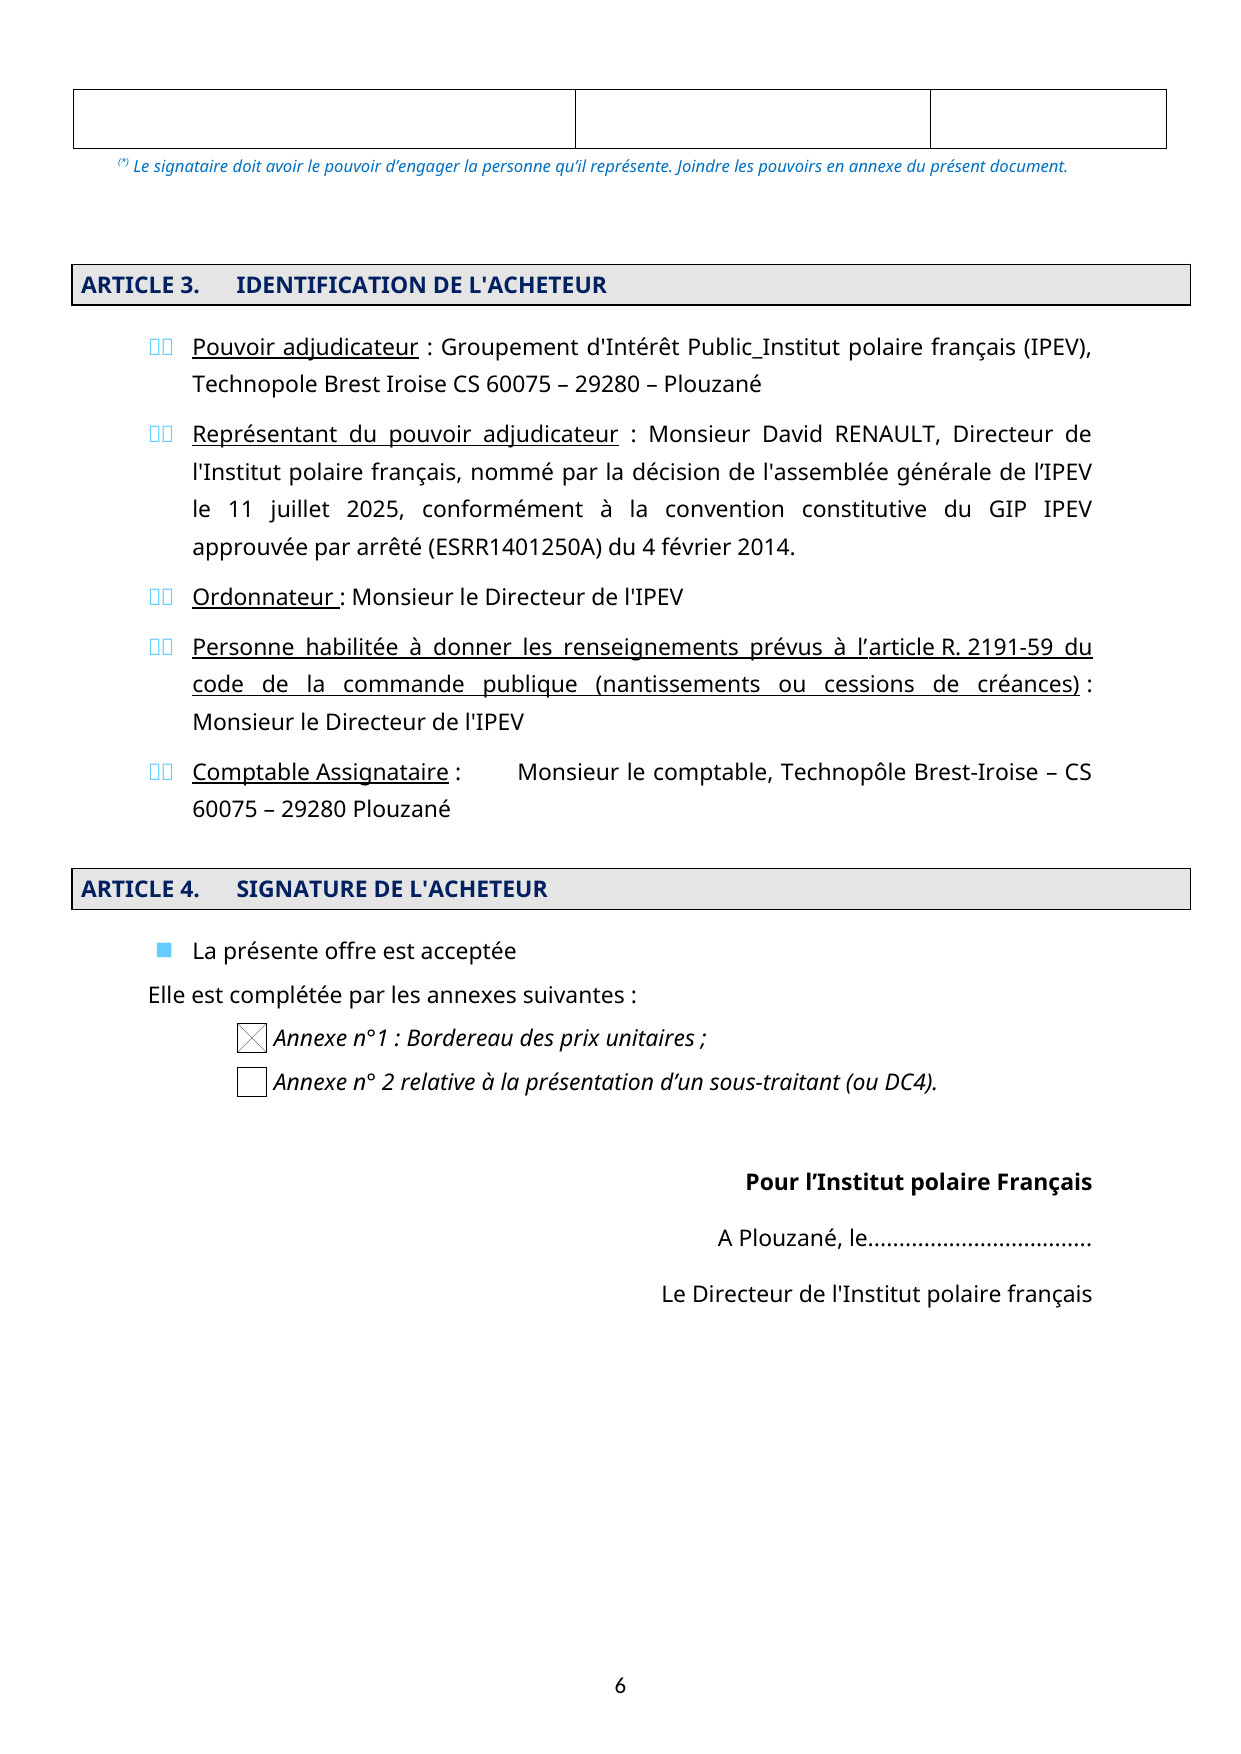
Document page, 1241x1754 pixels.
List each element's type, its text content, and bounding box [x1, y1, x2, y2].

text Annexe n°1 : Bordereau des prix unitaires ; [236, 1022, 1092, 1053]
subtitle signature de l'acheteur [73, 869, 1190, 909]
text  Personne habilitée à donner les renseignements prévus à l’article R. 2191-59 du code de la commande publique (nantissements ou cessions de créances) : Monsieur le Directeur de l'IPEV [148, 631, 1092, 737]
text Pour l’Institut polaire Français [148, 1166, 1092, 1197]
table_cell [74, 90, 575, 148]
text  Pouvoir adjudicateur : Groupement d'Intérêt Public_Institut polaire français (IPEV), Technopole Brest Iroise CS 60075 – 29280 – Plouzané [148, 331, 1092, 399]
text Annexe n° 2 relative à la présentation d’un sous-traitant (ou DC4). [236, 1066, 1092, 1097]
subtitle Identification de l'acheteur [73, 265, 1190, 304]
text  Représentant du pouvoir adjudicateur : Monsieur David RENAULT, Directeur de l'Institut polaire français, nommé par la décision de l'assemblée générale de l’IPEV le 11 juillet 2025, conformément à la convention constitutive du GIP IPEV approuvée par arrêté (ESRR1401250A) du 4 février 2014. [148, 418, 1092, 562]
text Elle est complétée par les annexes suivantes : [148, 978, 1092, 1010]
text  Ordonnateur : Monsieur le Directeur de l'IPEV [148, 581, 1092, 612]
text A Plouzané, le [148, 1222, 1092, 1253]
text  Comptable Assignataire : Monsieur le comptable, Technopôle Brest-Iroise – CS 60075 – 29280 Plouzané [148, 756, 1092, 824]
table_cell [931, 90, 1166, 148]
list La présente offre est acceptée [154, 935, 1092, 966]
text (*) Le signataire doit avoir le pouvoir d’engager la personne qu’il représente. Joindre les pouvoirs en annexe du présent document. [118, 155, 1092, 178]
text Le Directeur de l'Institut polaire français [148, 1278, 1092, 1309]
table_cell [576, 90, 930, 148]
